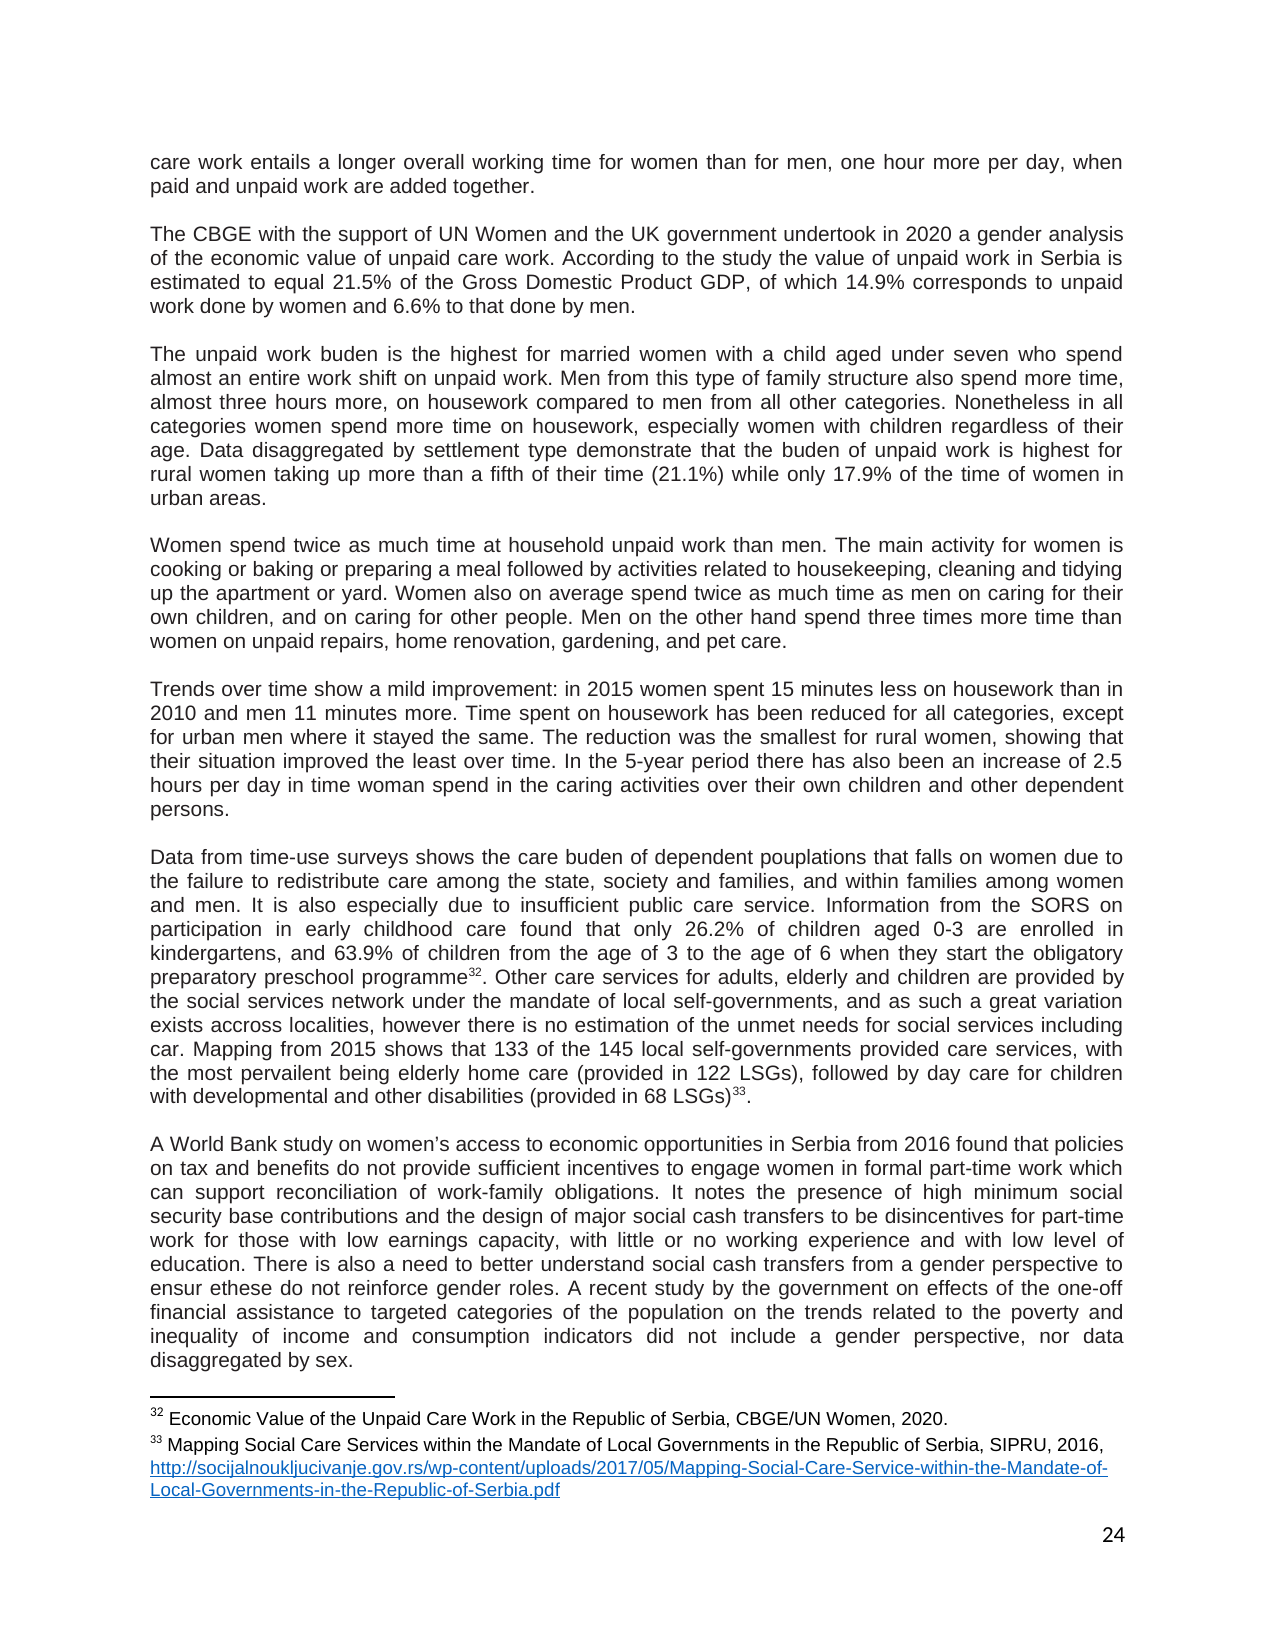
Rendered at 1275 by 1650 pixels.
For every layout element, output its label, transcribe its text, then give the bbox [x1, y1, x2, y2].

text The unpaid work buden is the highest for married women with a child aged under seven who spend almost an entire work shift on unpaid work. Men from this type of family structure also spend more time, almost three hours more, on housework compared to men from all other categories. Nonetheless in all categories women spend more time on housework, especially women with children regardless of their age. Data disaggregated by settlement type demonstrate that the buden of unpaid work is highest for rural women taking up more than a fifth of their time (21.1%) while only 17.9% of the time of women in urban areas. [150, 342, 1125, 509]
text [150, 150, 1125, 198]
text A World Bank study on women’s access to economic opportunities in Serbia from 2016 found that policies on tax and benefits do not provide sufficient incentives to engage women in formal part-time work which can support reconciliation of work-family obligations. It notes the presence of high minimum social security base contributions and the design of major social cash transfers to be disincentives for part-time work for those with low earnings capacity, with little or no working experience and with low level of education. There is also a need to better understand social cash transfers from a gender perspective to ensur ethese do not reinforce gender roles. A recent study by the government on effects of the one-off financial assistance to targeted categories of the population on the trends related to the poverty and inequality of income and consumption indicators did not include a gender perspective, nor data disaggregated by sex. [150, 1132, 1125, 1372]
text Women spend twice as much time at household unpaid work than men. The main activity for women is cooking or baking or preparing a meal followed by activities related to housekeeping, cleaning and tidying up the apartment or yard. Women also on average spend twice as much time as men on caring for their own children, and on caring for other people. Men on the other hand spend three times more time than women on unpaid repairs, home renovation, gardening, and pet care. [150, 533, 1125, 653]
text The CBGE with the support of UN Women and the UK government undertook in 2020 a gender analysis of the economic value of unpaid care work. According to the study the value of unpaid work in Serbia is estimated to equal 21.5% of the Gross Domestic Product GDP, of which 14.9% corresponds to unpaid work done by women and 6.6% to that done by men. [150, 222, 1125, 318]
text Trends over time show a mild improvement: in 2015 women spent 15 minutes less on housework than in 2010 and men 11 minutes more. Time spent on housework has been reduced for all categories, except for urban men where it stayed the same. The reduction was the smallest for rural women, showing that their situation improved the least over time. In the 5-year period there has also been an increase of 2.5 hours per day in time woman spend in the caring activities over their own children and other dependent persons. [150, 677, 1125, 821]
text Data from time-use surveys shows the care buden of dependent pouplations that falls on women due to the failure to redistribute care among the state, society and families, and within families among women and men. It is also especially due to insufficient public care service. Information from the SORS on participation in early childhood care found that only 26.2% of children aged 0-3 are enrolled in kindergartens, and 63.9% of children from the age of 3 to the age of 6 when they start the obligatory preparatory preschool programme. Other care services for adults, elderly and children are provided by the social services network under the mandate of local self-governments, and as such a great variation exists accross localities, however there is no estimation of the unmet needs for social services including car. Mapping from 2015 shows that 133 of the 145 local self-governments provided care services, with the most pervailent being elderly home care (provided in 122 LSGs), followed by day care for children with developmental and other disabilities (provided in 68 LSGs). [150, 845, 1125, 1108]
